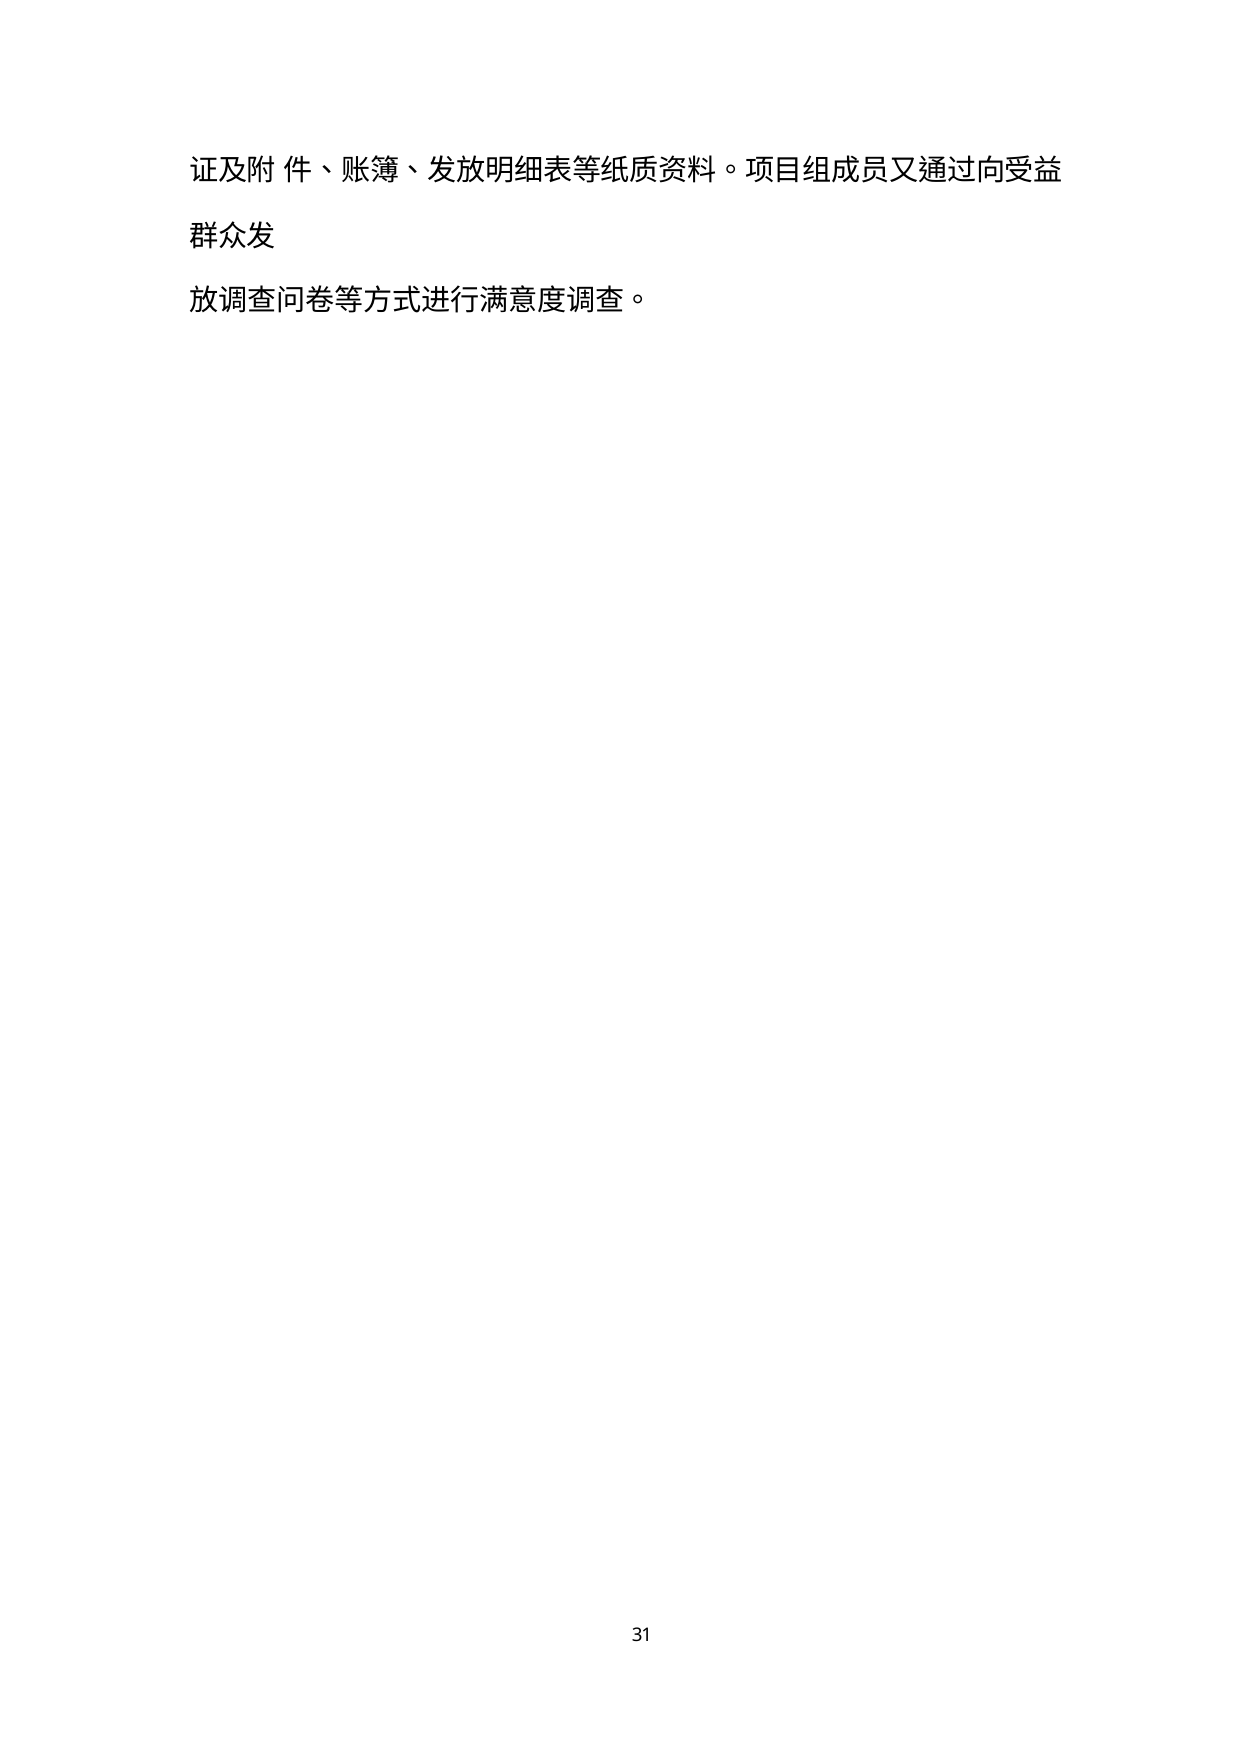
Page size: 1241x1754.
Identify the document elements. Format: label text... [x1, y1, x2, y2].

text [189, 149, 1063, 255]
text 放调查问卷等方式进行满意度调查。 [189, 282, 1063, 318]
